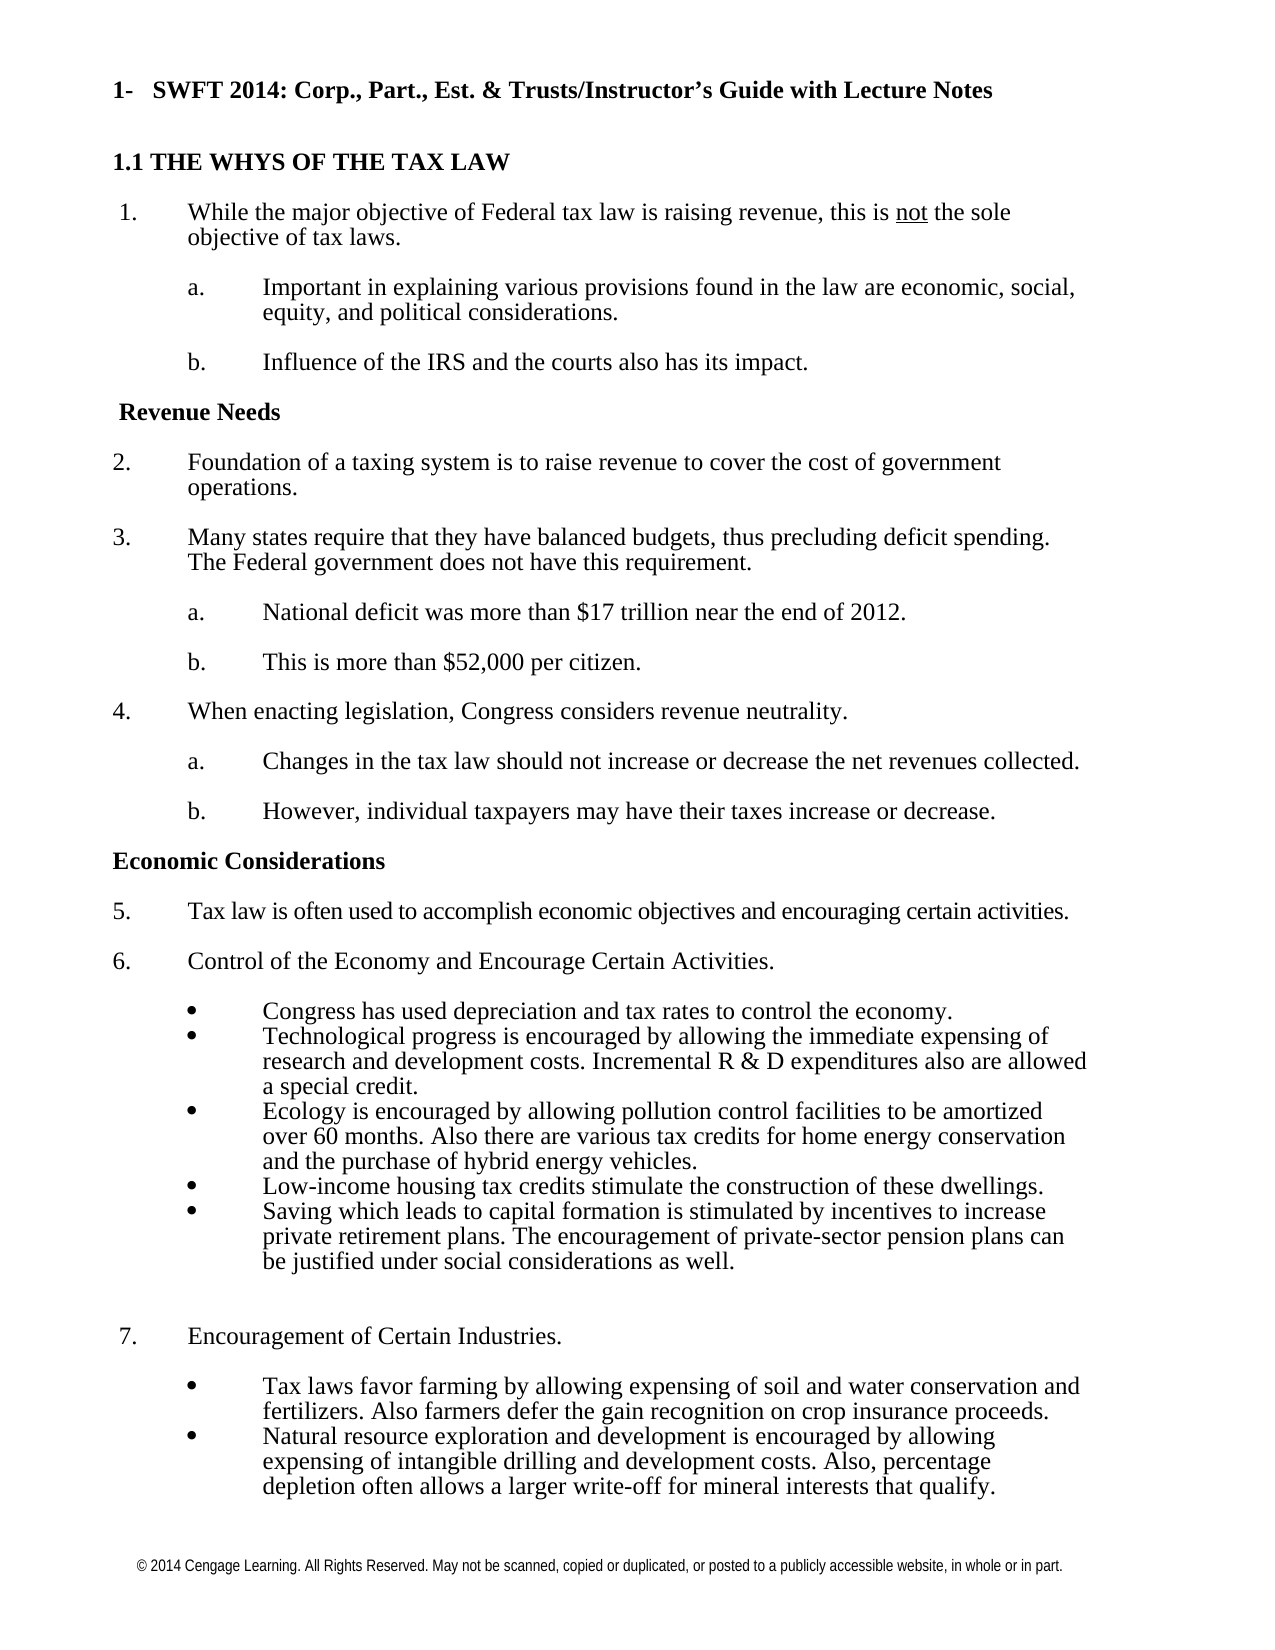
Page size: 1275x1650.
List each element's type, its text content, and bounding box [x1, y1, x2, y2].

text 2. Foundation of a taxing system is to raise revenue to cover the cost of government operations. [112, 450, 1087, 500]
text 7. Encouragement of Certain Industries. [112, 1324, 1087, 1349]
list Control of the Economy and Encourage Certain Activities. [112, 949, 1087, 974]
list Natural resource exploration and development is encouraged by allowing expensing of intangible drilling and development costs. Also, percentage depletion often allows a larger write-off for mineral interests that qualify. [187, 1424, 1087, 1499]
text a. Changes in the tax law should not increase or decrease the net revenues collected. [112, 749, 1087, 774]
text a. Important in explaining various provisions found in the law are economic, social, equity, and political considerations. [187, 275, 1087, 325]
list Tax laws favor farming by allowing expensing of soil and water conservation and fertilizers. Also farmers defer the gain recognition on crop insurance proceeds. [187, 1374, 1087, 1424]
text Revenue Needs [112, 400, 1087, 425]
text 4. When enacting legislation, Congress considers revenue neutrality. [112, 699, 1087, 724]
text b. This is more than $52,000 per citizen. [112, 650, 1087, 675]
list Low-income housing tax credits stimulate the construction of these dwellings. [187, 1174, 1087, 1199]
text 1. While the major objective of Federal tax law is raising revenue, this is not the sole objective of tax laws. [112, 200, 1087, 250]
text b. However, individual taxpayers may have their taxes increase or decrease. [112, 799, 1087, 824]
text 3. Many states require that they have balanced budgets, thus precluding deficit spending. The Federal government does not have this requirement. [112, 525, 1087, 575]
text 5. Tax law is often used to accomplish economic objectives and encouraging certain activities. [112, 899, 1087, 924]
text 1.1 THE WHYS OF THE TAX LAW [112, 150, 1087, 175]
text b. Influence of the IRS and the courts also has its impact. [187, 350, 1087, 375]
list Ecology is encouraged by allowing pollution control facilities to be amortized over 60 months. Also there are various tax credits for home energy conservation and the purchase of hybrid energy vehicles. [187, 1099, 1087, 1174]
list Congress has used depreciation and tax rates to control the economy. [187, 999, 1087, 1024]
list Technological progress is encouraged by allowing the immediate expensing of research and development costs. Incremental R & D expenditures also are allowed a special credit. [187, 1024, 1087, 1099]
list Saving which leads to capital formation is stimulated by incentives to increase private retirement plans. The encouragement of private-sector pension plans can be justified under social considerations as well. [187, 1199, 1087, 1274]
text Economic Considerations [112, 849, 1087, 874]
text a. National deficit was more than $17 trillion near the end of 2012. [112, 600, 1087, 625]
